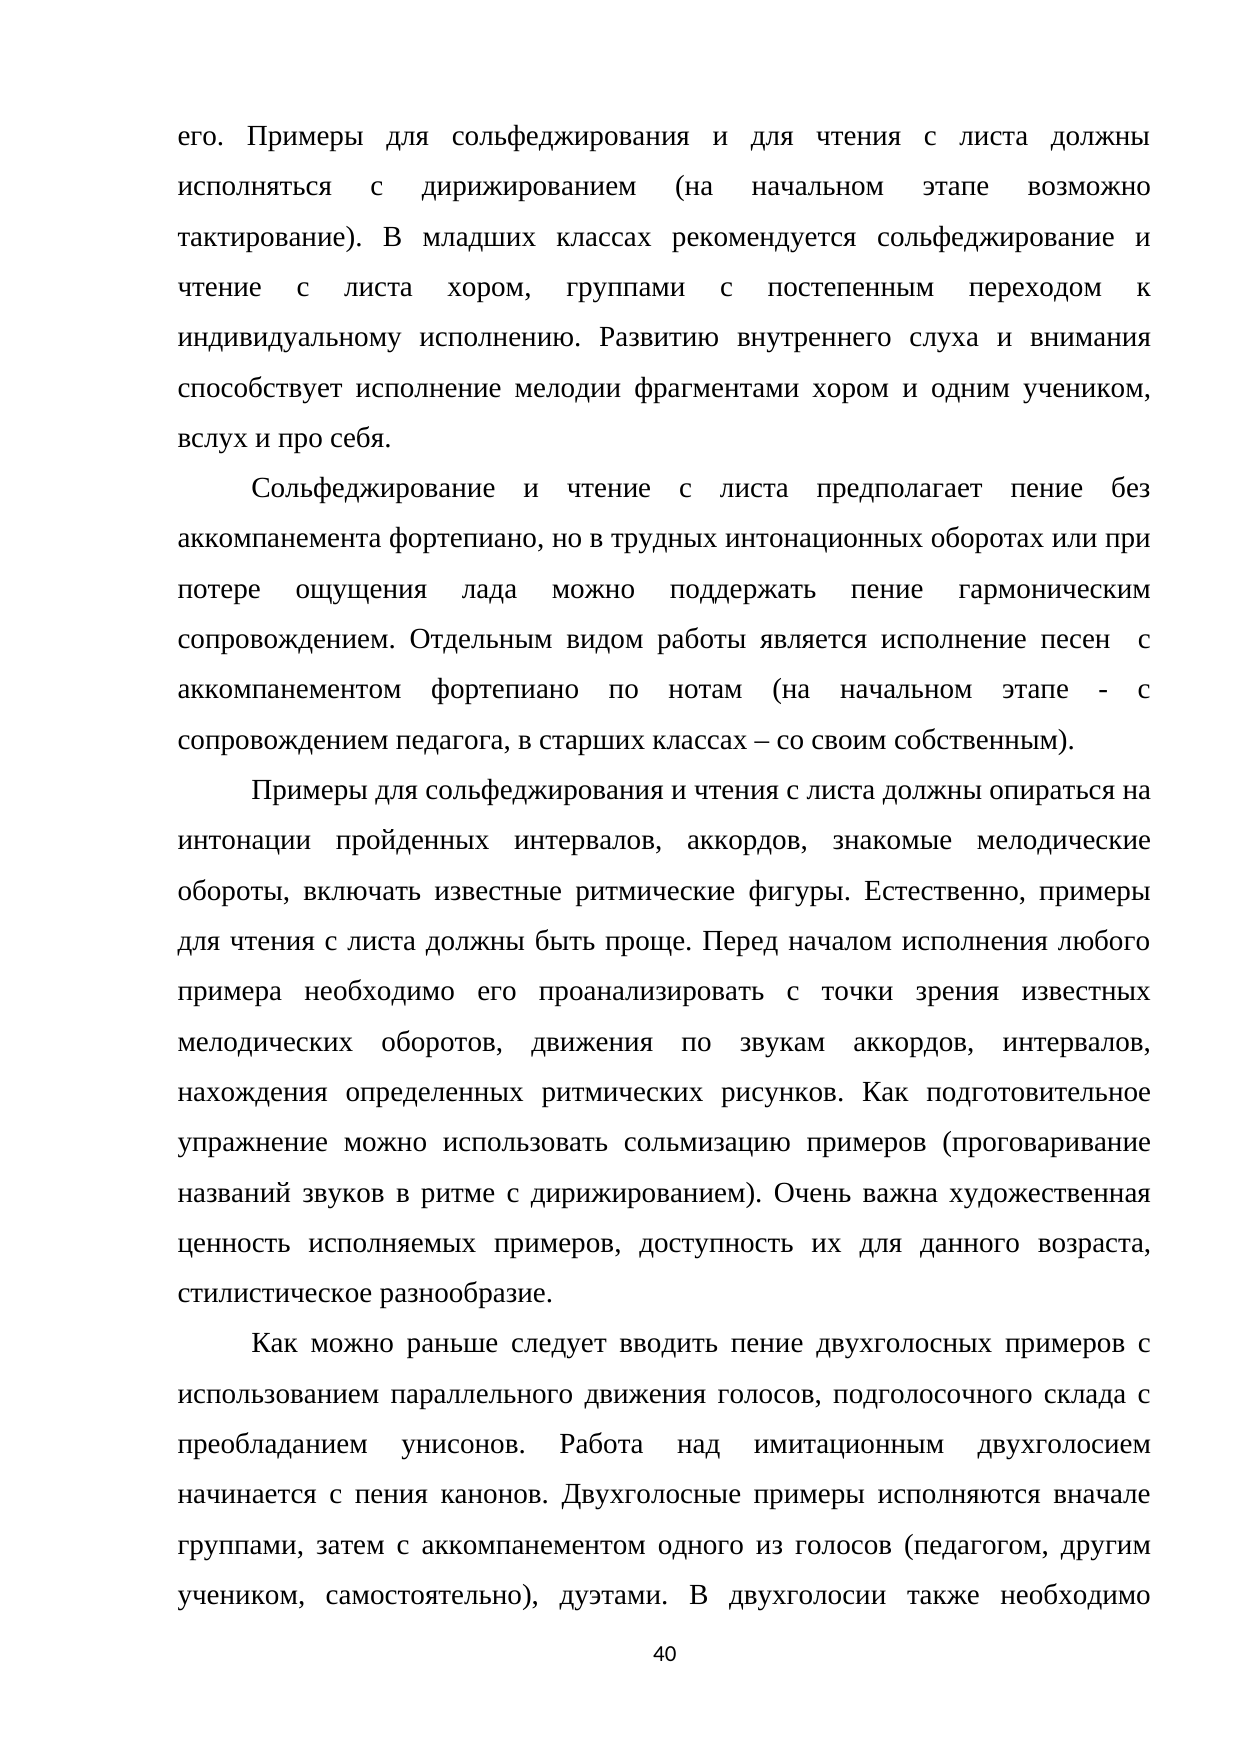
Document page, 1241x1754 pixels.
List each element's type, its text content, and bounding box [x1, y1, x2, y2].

text Сольфеджирование и чтение с листа предполагает пение без аккомпанемента фортепиано, но в трудных интонационных оборотах или при потере ощущения лада можно поддержать пение гармоническим сопровождением. Отдельным видом работы является исполнение песен с аккомпанементом фортепиано по нотам (на начальном этапе - с сопровождением педагога, в старших классах – со своим собственным). [177, 470, 1152, 755]
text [177, 1326, 1152, 1611]
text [177, 118, 1152, 453]
text Примеры для сольфеджирования и чтения с листа должны опираться на интонации пройденных интервалов, аккордов, знакомые мелодические обороты, включать известные ритмические фигуры. Естественно, примеры для чтения с листа должны быть проще. Перед началом исполнения любого примера необходимо его проанализировать с точки зрения известных мелодических оборотов, движения по звукам аккордов, интервалов, нахождения определенных ритмических рисунков. Как подготовительное упражнение можно использовать сольмизацию примеров (проговаривание названий звуков в ритме с дирижированием). Очень важна художественная ценность исполняемых примеров, доступность их для данного возраста, стилистическое разнообразие. [177, 772, 1152, 1309]
